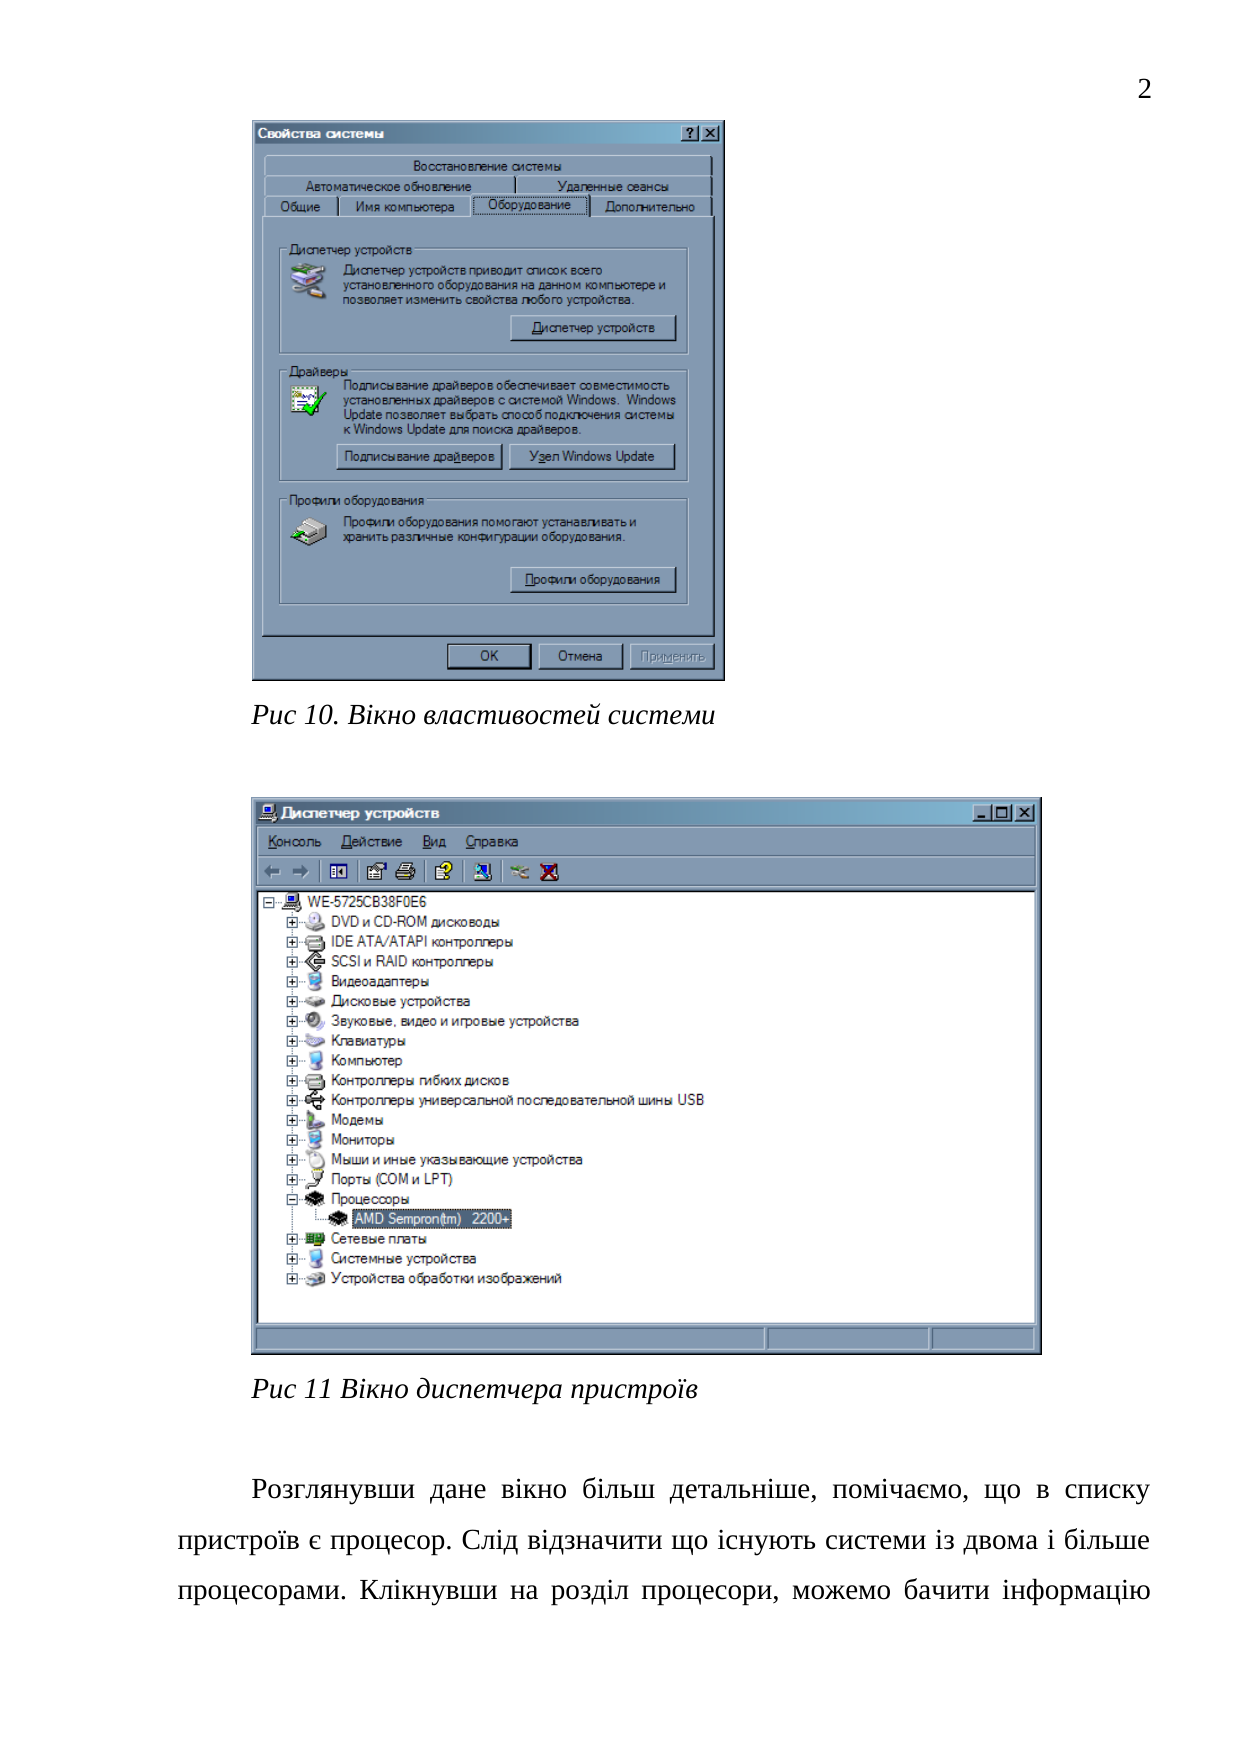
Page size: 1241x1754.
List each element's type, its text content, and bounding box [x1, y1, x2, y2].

text Рис 11 Вікно диспетчера пристроїв [177, 1371, 1152, 1404]
picture [251, 797, 1042, 1355]
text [177, 1472, 1152, 1606]
picture [252, 120, 725, 681]
text Рис 10. Вікно властивостей системи [177, 697, 1152, 731]
